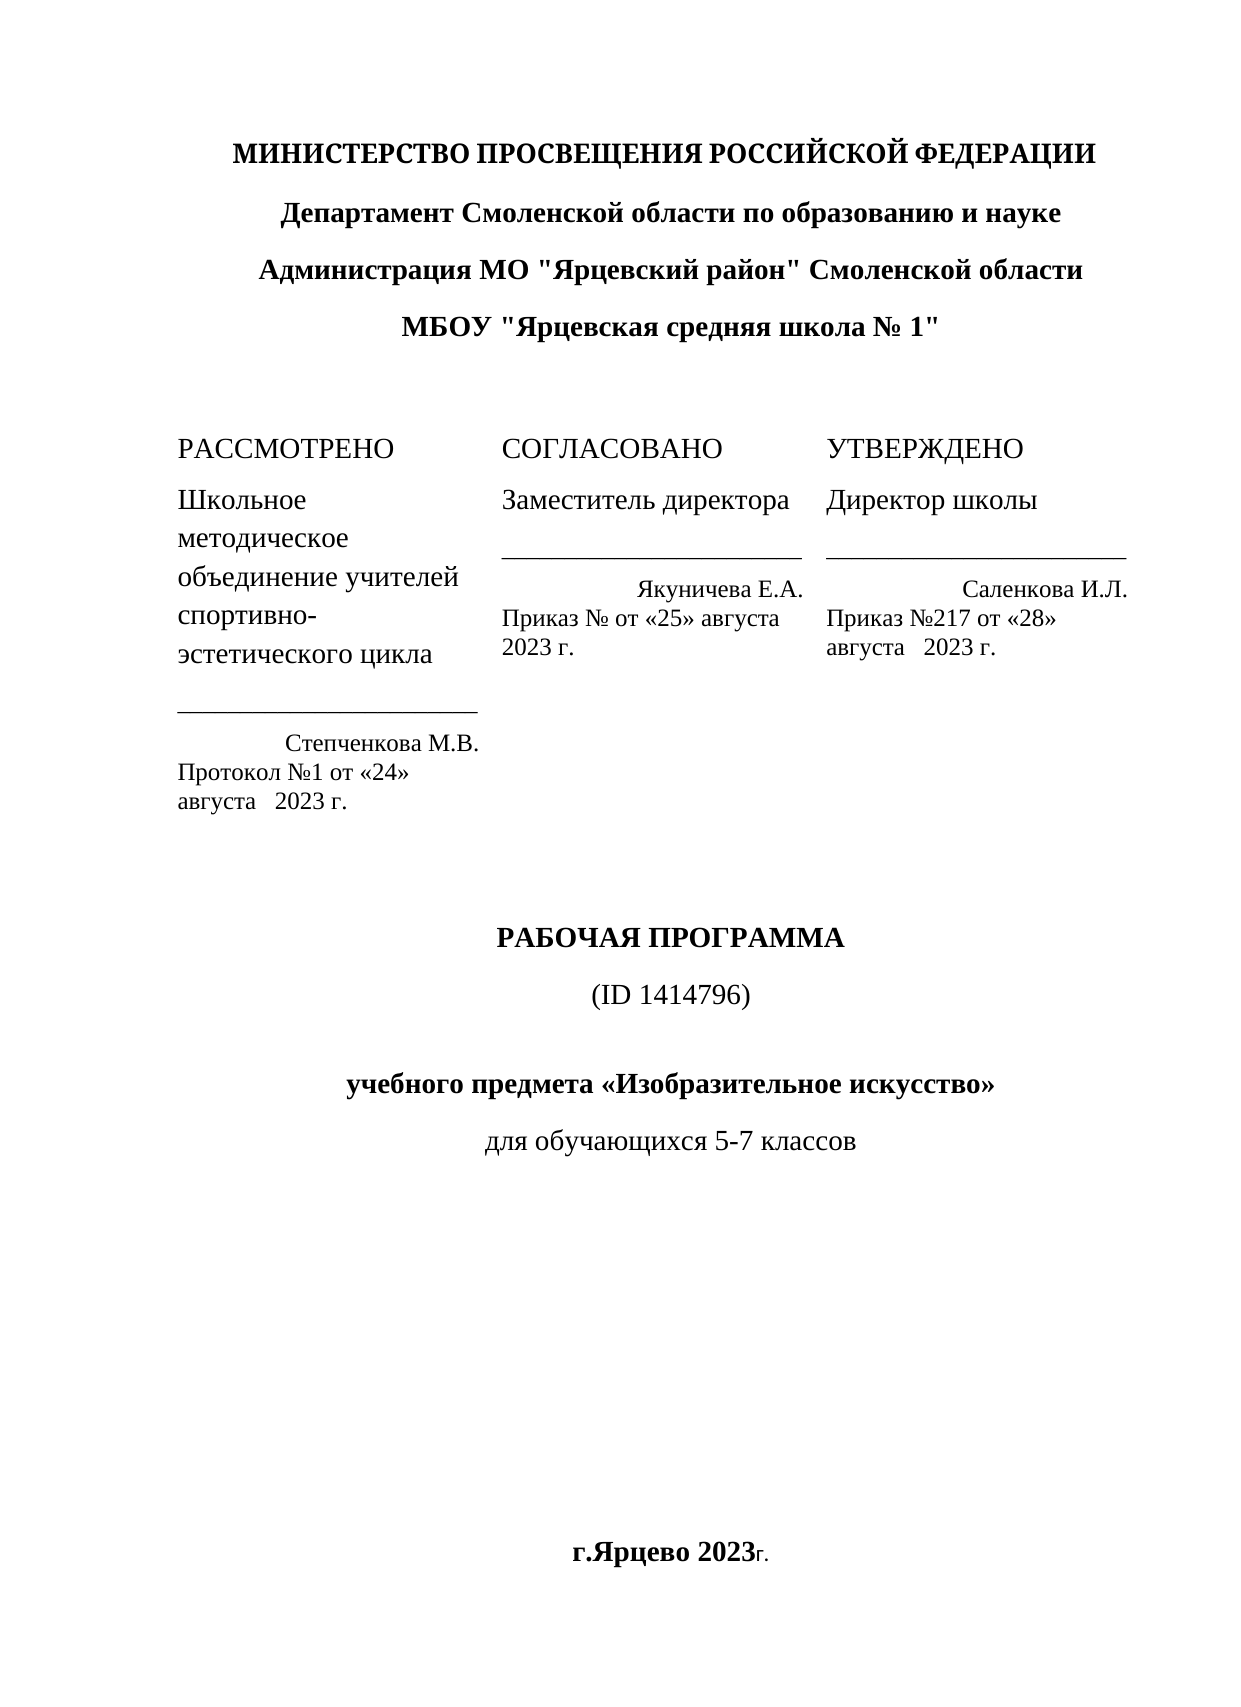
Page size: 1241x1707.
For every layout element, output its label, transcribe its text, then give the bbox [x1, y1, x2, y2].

subtitle МИНИСТЕРСТВО ПРОСВЕЩЕНИЯ РОССИЙСКОЙ ФЕДЕРАЦИИ [177, 139, 1152, 170]
table_header СОГЛАСОВАНО Заместитель директора ________________________ Якуничева Е.А. Приказ № от «25» августа 2023 г. [490, 431, 815, 856]
text для обучающихся 5-7 классов [190, 1123, 1152, 1157]
table_header РАССМОТРЕНО Школьное методическое объединение учителей спортивно-эстетического цикла ________________________ Степченкова М.В. Протокол №1 от «24» августа 2023 г. [166, 431, 490, 856]
text (ID 1414796) [190, 977, 1152, 1011]
text ‌Администрация МО "Ярцевский район" Смоленской области [190, 252, 1152, 286]
text ​г.Ярцево‌ 2023‌​г. [190, 1534, 1152, 1568]
table_header УТВЕРЖДЕНО Директор школы ________________________ Саленкова И.Л. Приказ №217 от «28» августа 2023 г. [815, 431, 1139, 856]
text МБОУ "Ярцевская средняя школа № 1" [190, 309, 1152, 343]
text РАБОЧАЯ ПРОГРАММА [190, 920, 1152, 954]
text учебного предмета «Изобразительное искусство» [190, 1066, 1152, 1100]
text ‌Департамент Смоленской области по образованию и науке [190, 196, 1152, 229]
